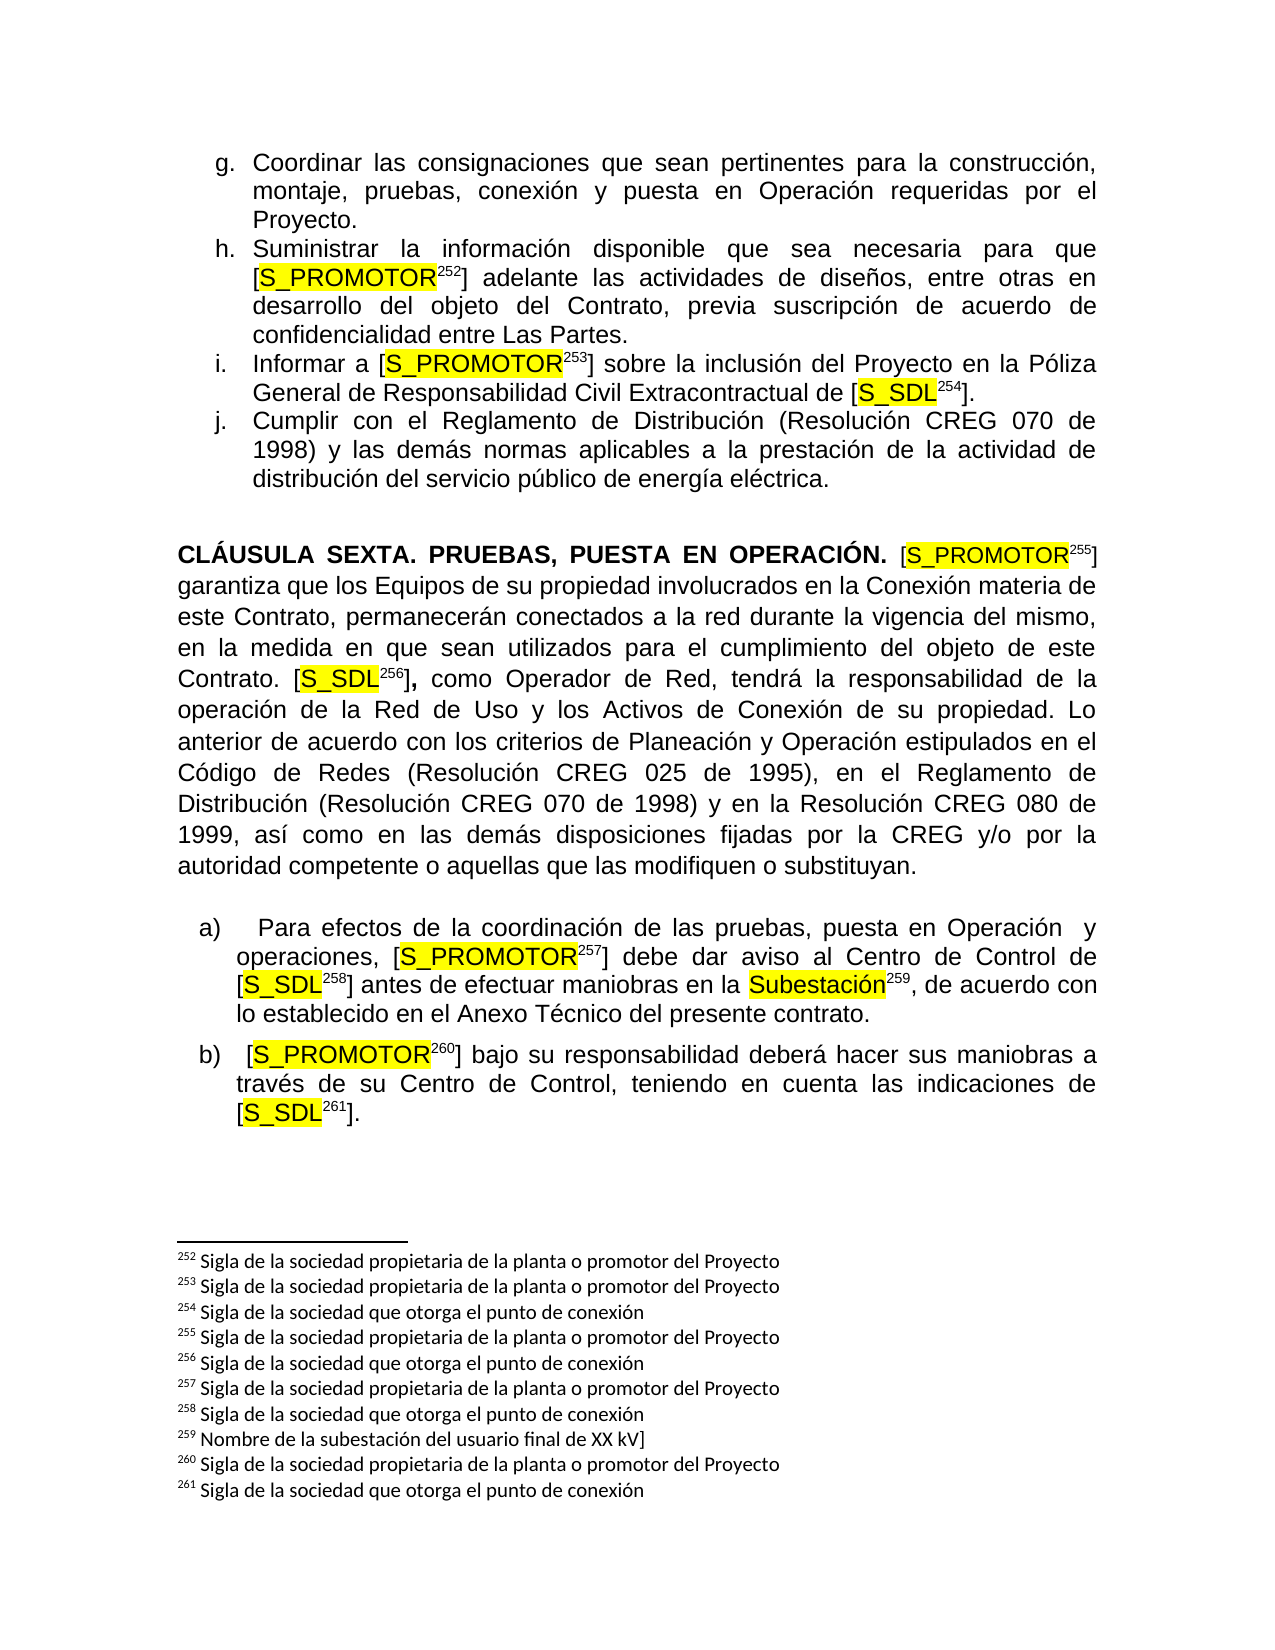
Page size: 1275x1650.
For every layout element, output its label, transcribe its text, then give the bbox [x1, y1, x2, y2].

list Suministrar la información disponible que sea necesaria para que [S_PROMOTOR] adelante las actividades de diseños, entre otras en desarrollo del objeto del Contrato, previa suscripción de acuerdo de confidencialidad entre Las Partes. [215, 234, 1098, 349]
text CLÁUSULA SEXTA. PRUEBAS, PUESTA EN OPERACIÓN. [S_PROMOTOR] garantiza que los Equipos de su propiedad involucrados en la Conexión materia de este Contrato, permanecerán conectados a la red durante la vigencia del mismo, en la medida en que sean utilizados para el cumplimiento del objeto de este Contrato. [S_SDL], como Operador de Red, tendrá la responsabilidad de la operación de la Red de Uso y los Activos de Conexión de su propiedad. Lo anterior de acuerdo con los criterios de Planeación y Operación estipulados en el Código de Redes (Resolución CREG 025 de 1995), en el Reglamento de Distribución (Resolución CREG 070 de 1998) y en la Resolución CREG 080 de 1999, así como en las demás disposiciones fijadas por la CREG y/o por la autoridad competente o aquellas que las modifiquen o substituyan. [177, 540, 1098, 879]
list Para efectos de la coordinación de las pruebas, puesta en Operación y operaciones, [S_PROMOTOR] debe dar aviso al Centro de Control de [S_SDL] antes de efectuar maniobras en la Subestación, de acuerdo con lo establecido en el Anexo Técnico del presente contrato. [199, 913, 1098, 1028]
list Coordinar las consignaciones que sean pertinentes para la construcción, montaje, pruebas, conexión y puesta en Operación requeridas por el Proyecto. [215, 148, 1098, 234]
list Cumplir con el Reglamento de Distribución (Resolución CREG 070 de 1998) y las demás normas aplicables a la prestación de la actividad de distribución del servicio público de energía eléctrica. [215, 406, 1098, 493]
list Informar a [S_PROMOTOR] sobre la inclusión del Proyecto en la Póliza General de Responsabilidad Civil Extracontractual de [S_SDL]. [215, 349, 1098, 406]
list [S_PROMOTOR] bajo su responsabilidad deberá hacer sus maniobras a través de su Centro de Control, teniendo en cuenta las indicaciones de [S_SDL]. [199, 1040, 1098, 1127]
